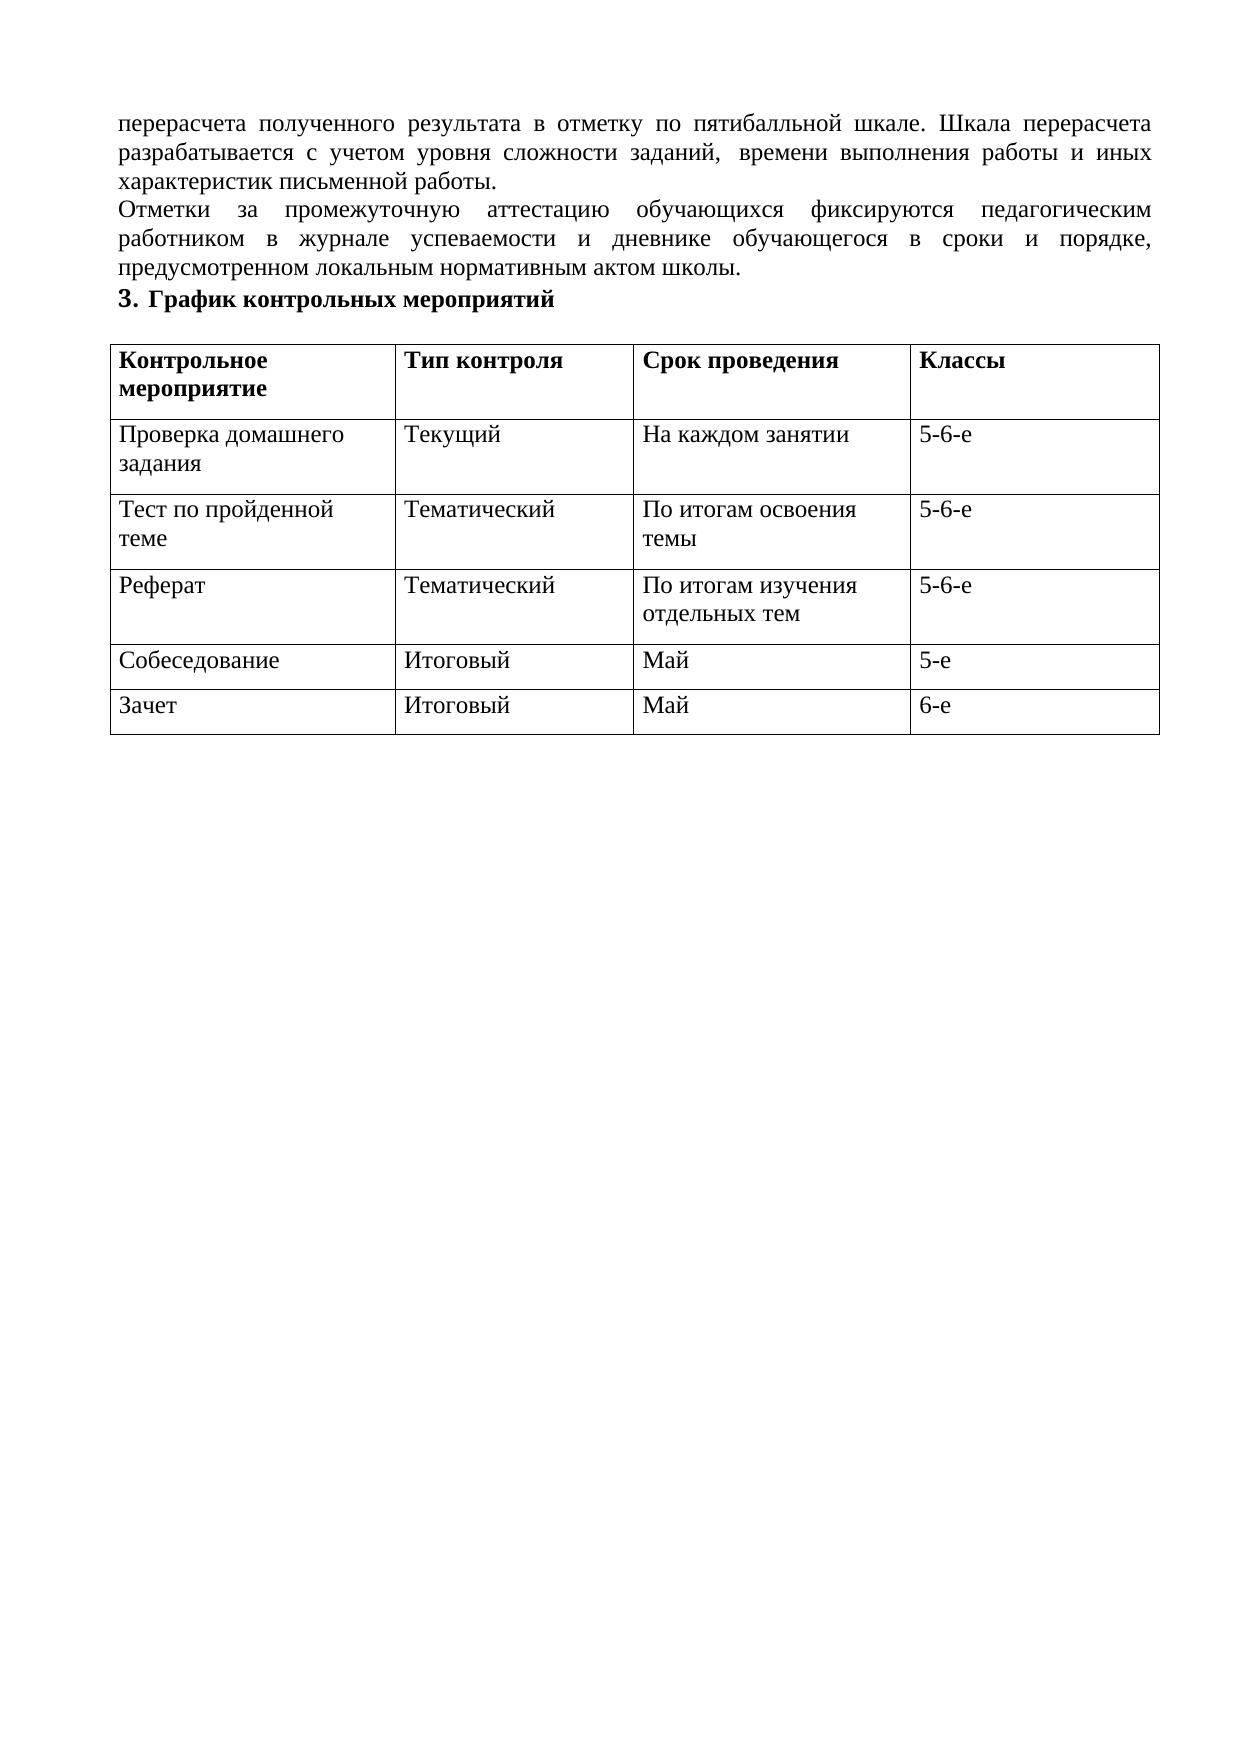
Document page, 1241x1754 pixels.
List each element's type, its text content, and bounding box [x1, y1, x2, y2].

table_cell Тематический [396, 495, 633, 569]
table_cell 5-6-е [911, 495, 1159, 569]
table_cell 5-6-е [911, 570, 1159, 644]
table_cell Май [634, 690, 910, 734]
table_cell Текущий [396, 420, 633, 493]
table_cell Реферат [111, 570, 395, 644]
table_cell Тест по пройденной теме [111, 495, 395, 569]
table_cell Тематический [396, 570, 633, 644]
table_cell Зачет [111, 690, 395, 734]
subtitle График контрольных мероприятий [118, 281, 1171, 315]
table_cell Итоговый [396, 690, 633, 734]
table_cell По итогам освоения темы [634, 495, 910, 569]
table_cell 6-е [911, 690, 1159, 734]
text перерасчета полученного результата в отметку по пятибалльной шкале. Шкала перерасчета разрабатывается с учетом уровня сложности заданий, времени выполнения работы и иных характеристик письменной работы. [118, 108, 1152, 194]
table_header Тип контроля [396, 345, 633, 418]
table_cell Май [634, 645, 910, 689]
table_cell На каждом занятии [634, 420, 910, 493]
table_header Срок проведения [634, 345, 910, 418]
table_cell 5-е [911, 645, 1159, 689]
table_header Классы [911, 345, 1159, 418]
text Отметки за промежуточную аттестацию обучающихся фиксируются педагогическим работником в журнале успеваемости и дневнике обучающегося в сроки и порядке, предусмотренном локальным нормативным актом школы. [118, 194, 1151, 281]
table_cell Проверка домашнего задания [111, 420, 395, 493]
table_cell По итогам изучения отдельных тем [634, 570, 910, 644]
table_cell 5-6-е [911, 420, 1159, 493]
table_cell Собеседование [111, 645, 395, 689]
table_header Контрольное мероприятие [111, 345, 395, 418]
table_cell Итоговый [396, 645, 633, 689]
